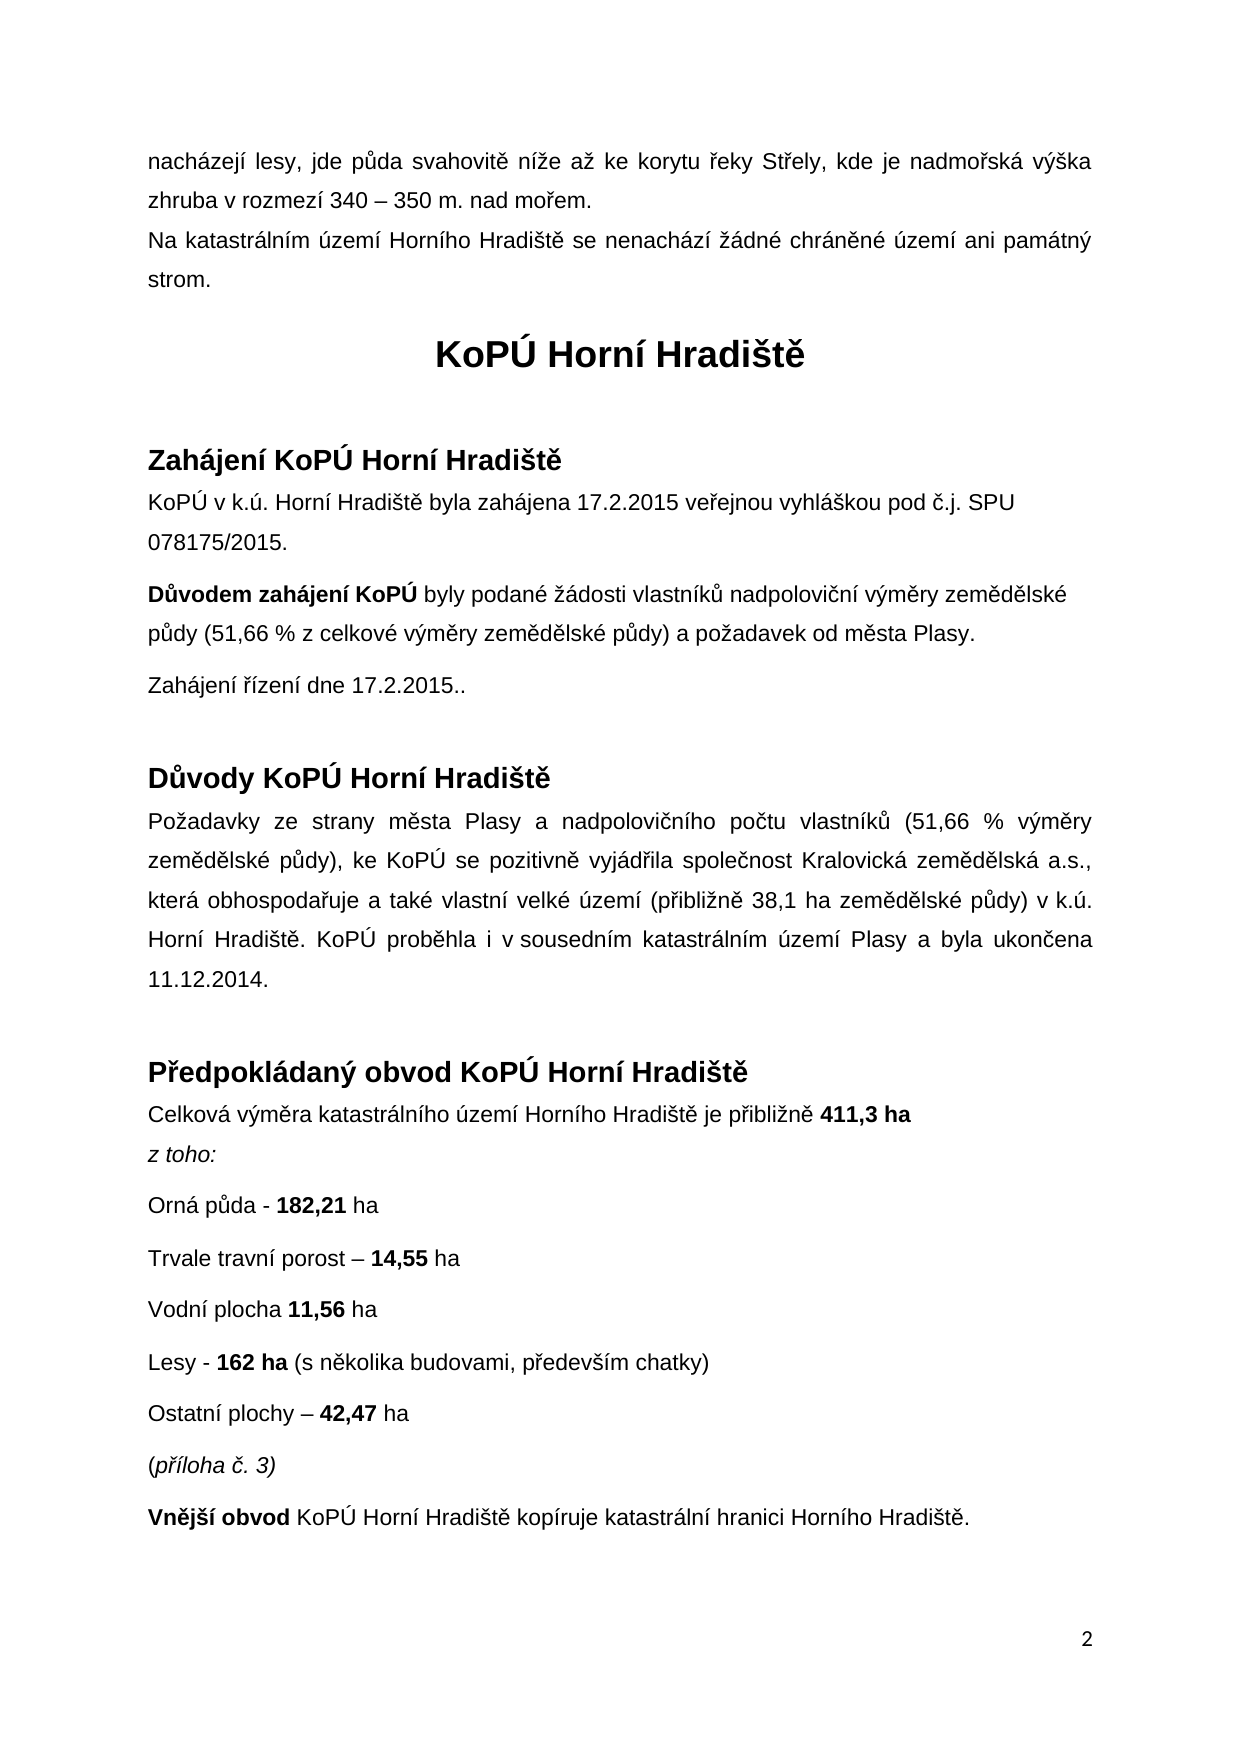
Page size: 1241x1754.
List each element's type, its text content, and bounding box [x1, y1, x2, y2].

text Zahájení řízení dne 17.2.2015.. [148, 672, 1093, 698]
text (příloha č. 3) [148, 1452, 1093, 1479]
text Zahájení KoPÚ Horní Hradiště [148, 443, 1093, 477]
text KoPÚ v k.ú. Horní Hradiště byla zahájena 17.2.2015 veřejnou vyhláškou pod č.j. SPU 078175/2015. [148, 489, 1093, 555]
text Lesy - 162 ha (s několika budovami, především chatky) [148, 1348, 1093, 1375]
text Požadavky ze strany města Plasy a nadpolovičního počtu vlastníků (51,66 % výměry zemědělské půdy), ke KoPÚ se pozitivně vyjádřila společnost Kralovická zemědělská a.s., která obhospodařuje a také vlastní velké území (přibližně 38,1 ha zemědělské půdy) v k.ú. Horní Hradiště. KoPÚ proběhla i v sousedním katastrálním území Plasy a byla ukončena 11.12.2014. [148, 808, 1093, 992]
text Ostatní plochy – 42,47 ha [148, 1400, 1093, 1427]
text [148, 148, 1093, 213]
text Předpokládaný obvod KoPÚ Horní Hradiště [148, 1055, 1093, 1088]
text Na katastrálním území Horního Hradiště se nenachází žádné chráněné území ani památný strom. [148, 227, 1093, 292]
text KoPÚ Horní Hradiště [148, 332, 1093, 375]
text Vodní plocha 11,56 ha [148, 1296, 1093, 1323]
text Trvale travní porost – 14,55 ha [148, 1244, 1093, 1271]
text Důvody KoPÚ Horní Hradiště [148, 762, 1093, 795]
text Orná půda - 182,21 ha [148, 1192, 1093, 1219]
text Vnější obvod KoPÚ Horní Hradiště kopíruje katastrální hranici Horního Hradiště. [148, 1504, 1093, 1531]
text Celková výměra katastrálního území Horního Hradiště je přibližně 411,3 ha [148, 1101, 1093, 1127]
text z toho: [148, 1141, 1093, 1167]
text Důvodem zahájení KoPÚ byly podané žádosti vlastníků nadpoloviční výměry zemědělské půdy (51,66 % z celkové výměry zemědělské půdy) a požadavek od města Plasy. [148, 581, 1093, 646]
